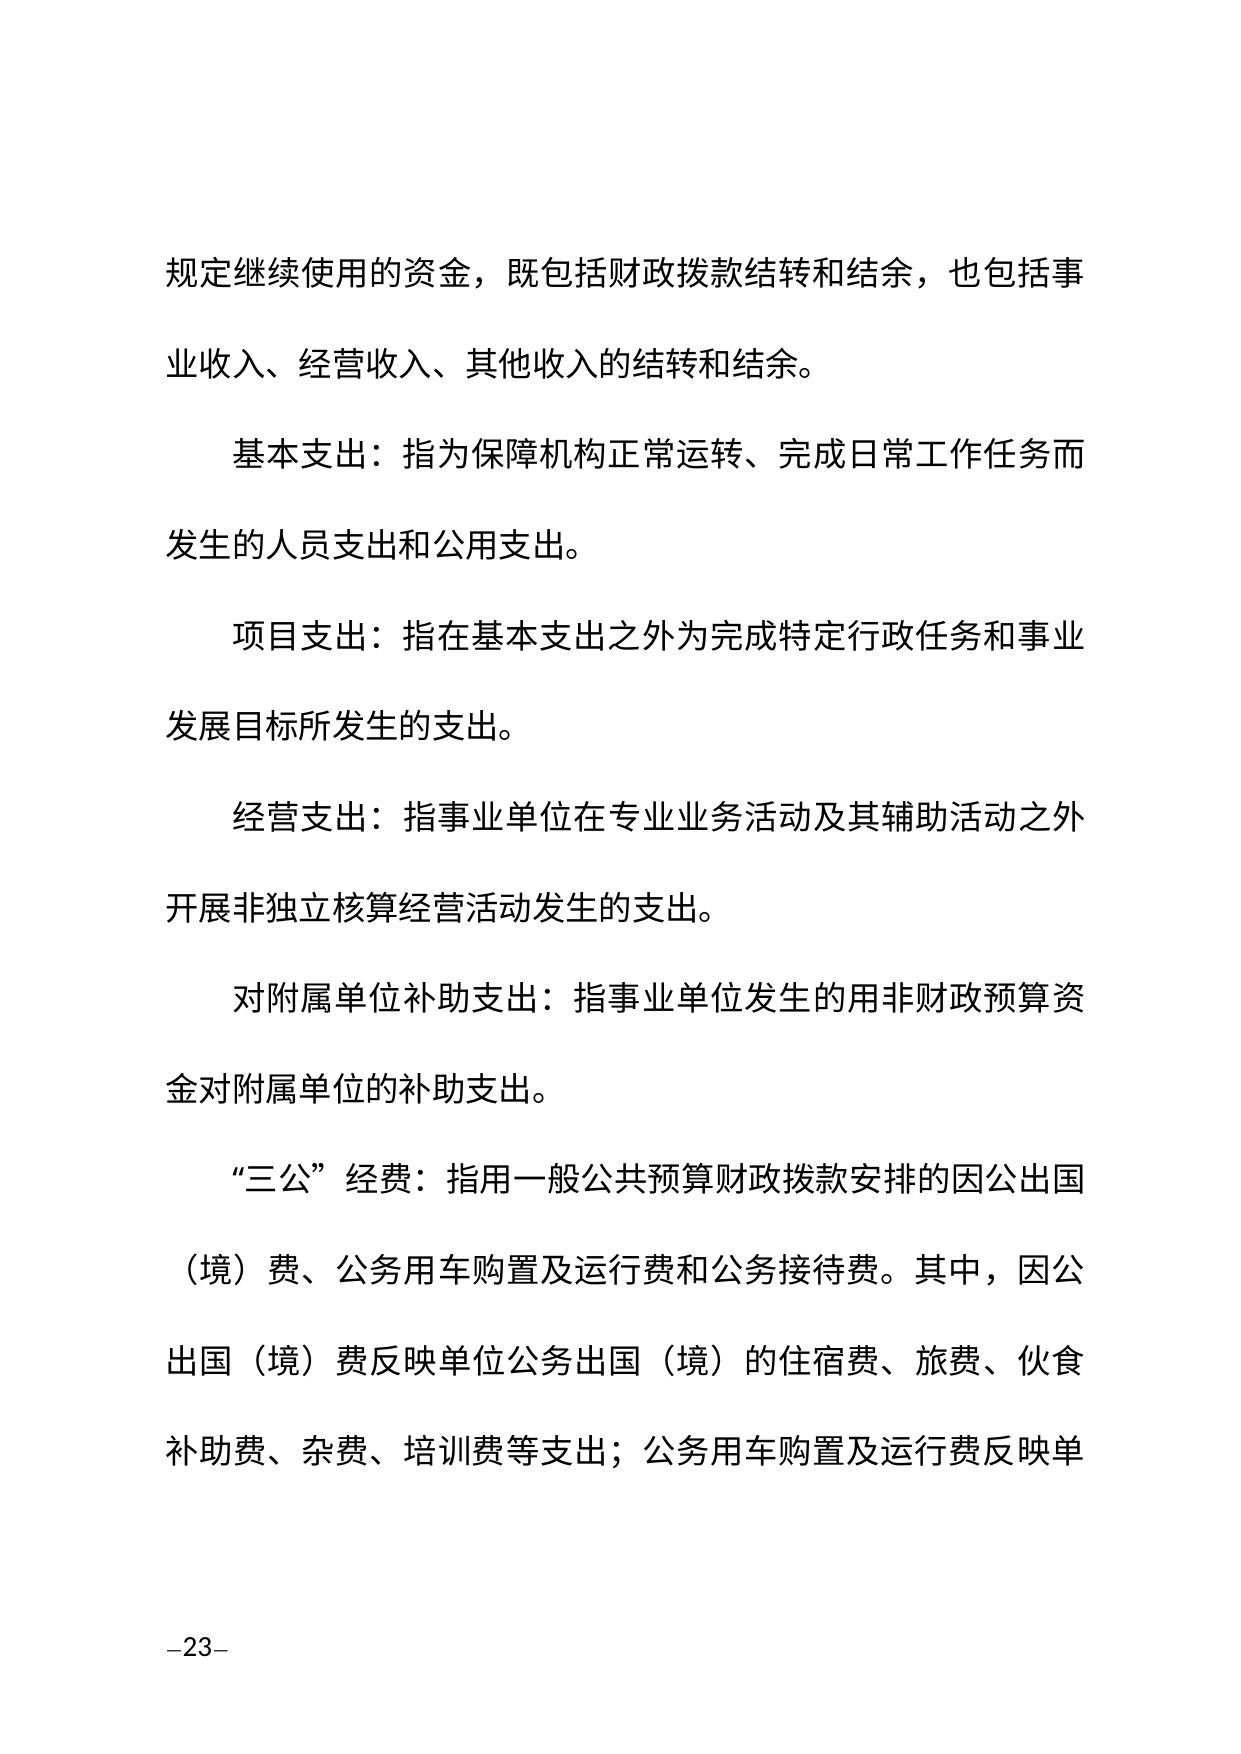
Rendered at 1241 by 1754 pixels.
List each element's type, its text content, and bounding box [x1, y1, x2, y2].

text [165, 1132, 1087, 1494]
text 经营支出：指事业单位在专业业务活动及其辅助活动之外开展非独立核算经营活动发生的支出。 [165, 769, 1087, 951]
text 项目支出：指在基本支出之外为完成特定行政任务和事业发展目标所发生的支出。 [165, 588, 1087, 769]
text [165, 226, 1087, 407]
text 对附属单位补助支出：指事业单位发生的用非财政预算资金对附属单位的补助支出。 [165, 951, 1087, 1132]
text 基本支出：指为保障机构正常运转、完成日常工作任务而发生的人员支出和公用支出。 [165, 407, 1087, 588]
